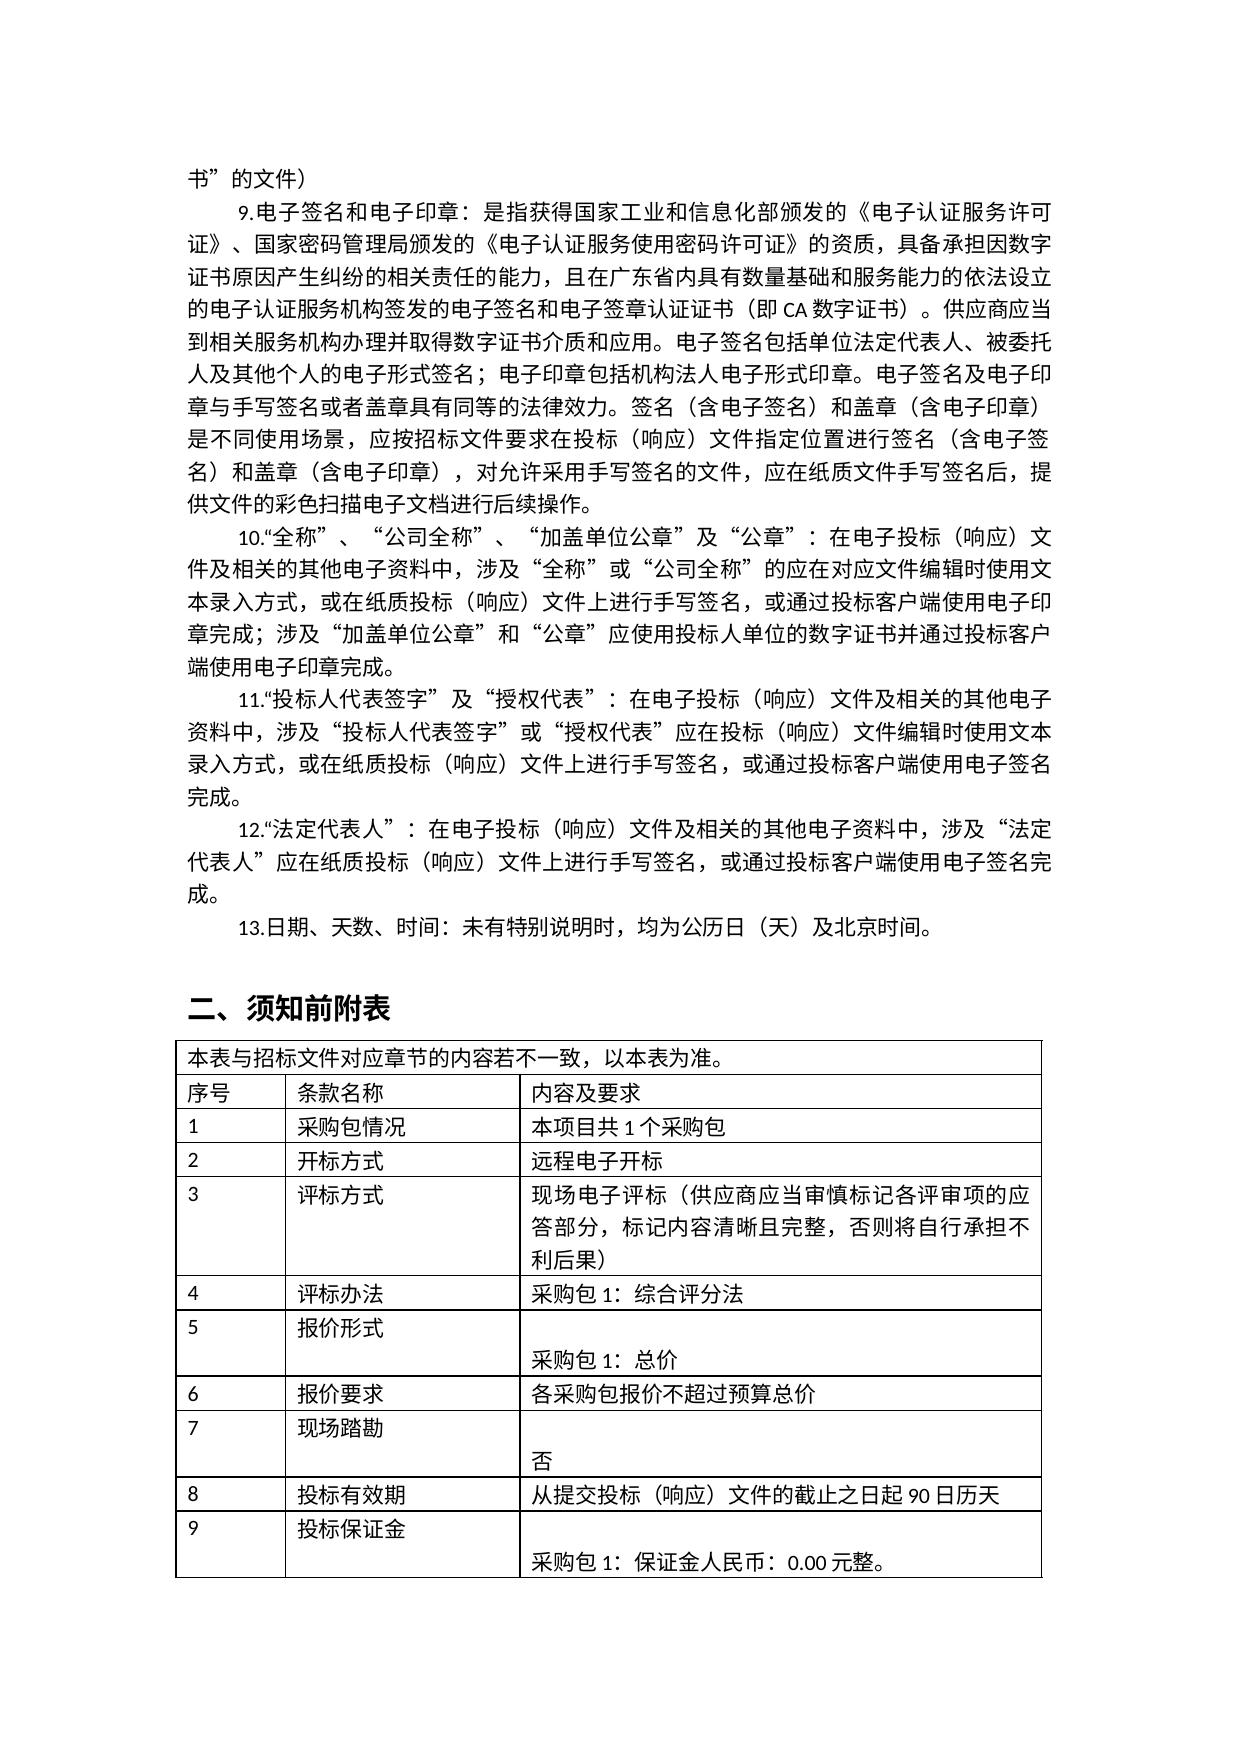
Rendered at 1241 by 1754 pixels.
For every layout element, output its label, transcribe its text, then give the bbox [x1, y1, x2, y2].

table_cell 4 [177, 1276, 285, 1309]
table_cell 否 [521, 1411, 1041, 1476]
text 12.“法定代表人”：在电子投标（响应）文件及相关的其他电子资料中，涉及“法定代表人”应在纸质投标（响应）文件上进行手写签名，或通过投标客户端使用电子签名完成。 [187, 812, 1053, 909]
table_cell 内容及要求 [521, 1075, 1041, 1108]
table_cell 评标方式 [286, 1177, 519, 1275]
table_cell 开标方式 [286, 1143, 519, 1176]
table_cell 9 [177, 1512, 285, 1577]
table_cell 2 [177, 1143, 285, 1176]
table_cell 条款名称 [286, 1075, 519, 1108]
table_cell 7 [177, 1411, 285, 1476]
text 10.“全称”、“公司全称”、“加盖单位公章”及“公章”：在电子投标（响应）文件及相关的其他电子资料中，涉及“全称”或“公司全称”的应在对应文件编辑时使用文本录入方式，或在纸质投标（响应）文件上进行手写签名，或通过投标客户端使用电子印章完成；涉及“加盖单位公章”和“公章”应使用投标人单位的数字证书并通过投标客户端使用电子印章完成。 [187, 519, 1053, 682]
table_cell 5 [177, 1311, 285, 1375]
table_cell 1 [177, 1109, 285, 1142]
table_cell 采购包1：综合评分法 [521, 1276, 1041, 1309]
table_cell 评标办法 [286, 1276, 519, 1309]
table_cell 本项目共1个采购包 [521, 1109, 1041, 1142]
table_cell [521, 1512, 1041, 1577]
table_cell 远程电子开标 [521, 1143, 1041, 1176]
table_cell 8 [177, 1478, 285, 1510]
table_cell 序号 [177, 1075, 285, 1108]
text 二、须知前附表 [187, 974, 1053, 1039]
table_cell 各采购包报价不超过预算总价 [521, 1377, 1041, 1409]
table_header 本表与招标文件对应章节的内容若不一致，以本表为准。 [177, 1041, 1041, 1073]
table_cell 现场电子评标（供应商应当审慎标记各评审项的应答部分，标记内容清晰且完整，否则将自行承担不利后果） [521, 1177, 1041, 1275]
table_cell 3 [177, 1177, 285, 1275]
table_cell 报价要求 [286, 1377, 519, 1409]
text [187, 162, 1053, 194]
table_cell 投标保证金 [286, 1512, 519, 1577]
table_cell 采购包情况 [286, 1109, 519, 1142]
table_cell 现场踏勘 [286, 1411, 519, 1476]
table_cell 采购包1：总价 [521, 1311, 1041, 1375]
table_cell 6 [177, 1377, 285, 1409]
text 9.电子签名和电子印章：是指获得国家工业和信息化部颁发的《电子认证服务许可证》、国家密码管理局颁发的《电子认证服务使用密码许可证》的资质，具备承担因数字证书原因产生纠纷的相关责任的能力，且在广东省内具有数量基础和服务能力的依法设立的电子认证服务机构签发的电子签名和电子签章认证证书（即CA数字证书）。供应商应当到相关服务机构办理并取得数字证书介质和应用。电子签名包括单位法定代表人、被委托人及其他个人的电子形式签名；电子印章包括机构法人电子形式印章。电子签名及电子印章与手写签名或者盖章具有同等的法律效力。签名（含电子签名）和盖章（含电子印章）是不同使用场景，应按招标文件要求在投标（响应）文件指定位置进行签名（含电子签名）和盖章（含电子印章），对允许采用手写签名的文件，应在纸质文件手写签名后，提供文件的彩色扫描电子文档进行后续操作。 [187, 194, 1053, 519]
table_cell 投标有效期 [286, 1478, 519, 1510]
table_cell 从提交投标（响应）文件的截止之日起90日历天 [521, 1478, 1041, 1510]
table_cell 报价形式 [286, 1311, 519, 1375]
text 13.日期、天数、时间：未有特别说明时，均为公历日（天）及北京时间。 [187, 909, 1053, 942]
text 11.“投标人代表签字”及“授权代表”：在电子投标（响应）文件及相关的其他电子资料中，涉及“投标人代表签字”或“授权代表”应在投标（响应）文件编辑时使用文本录入方式，或在纸质投标（响应）文件上进行手写签名，或通过投标客户端使用电子签名完成。 [187, 682, 1053, 812]
